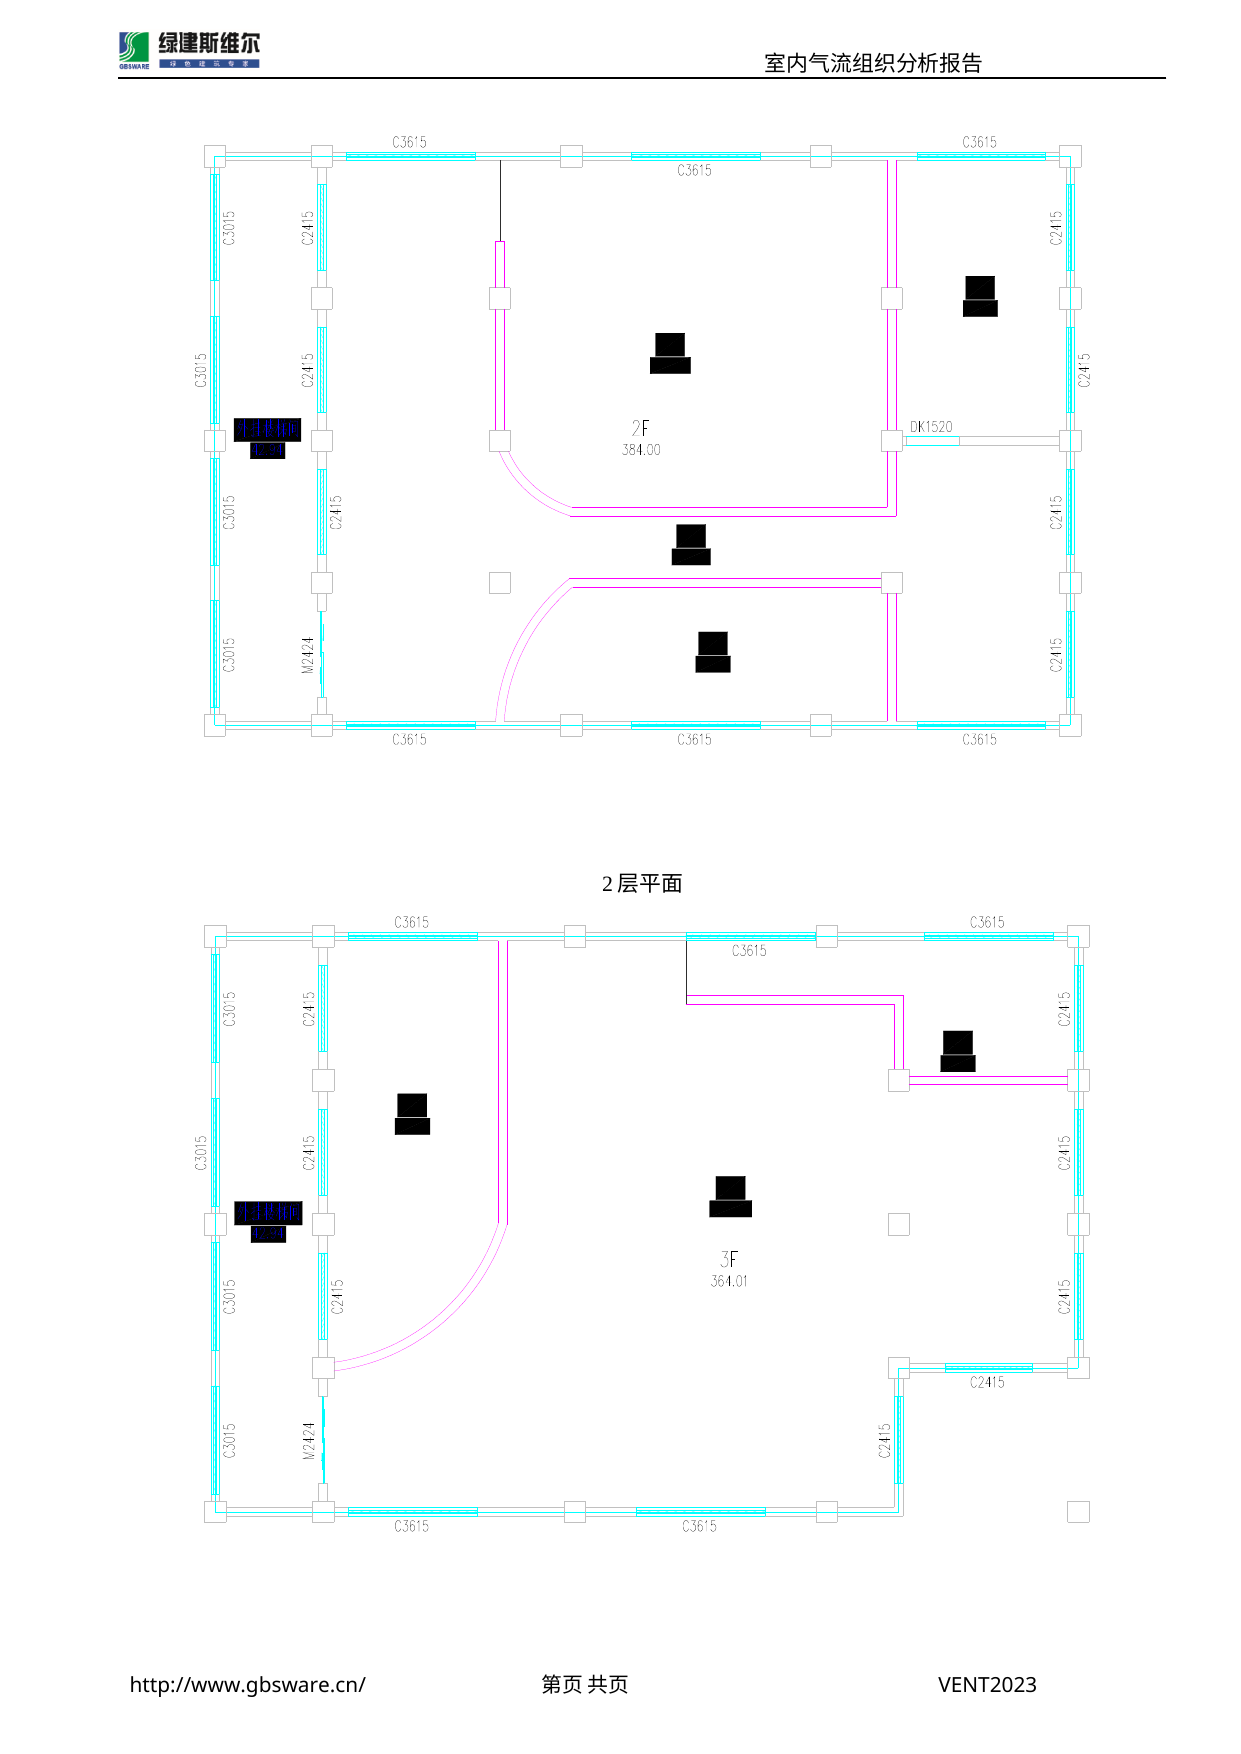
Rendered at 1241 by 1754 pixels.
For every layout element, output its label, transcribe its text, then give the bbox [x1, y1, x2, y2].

picture [118, 29, 261, 71]
picture [177, 118, 1108, 852]
picture [177, 898, 1108, 1640]
text 2层平面 [118, 866, 1166, 898]
